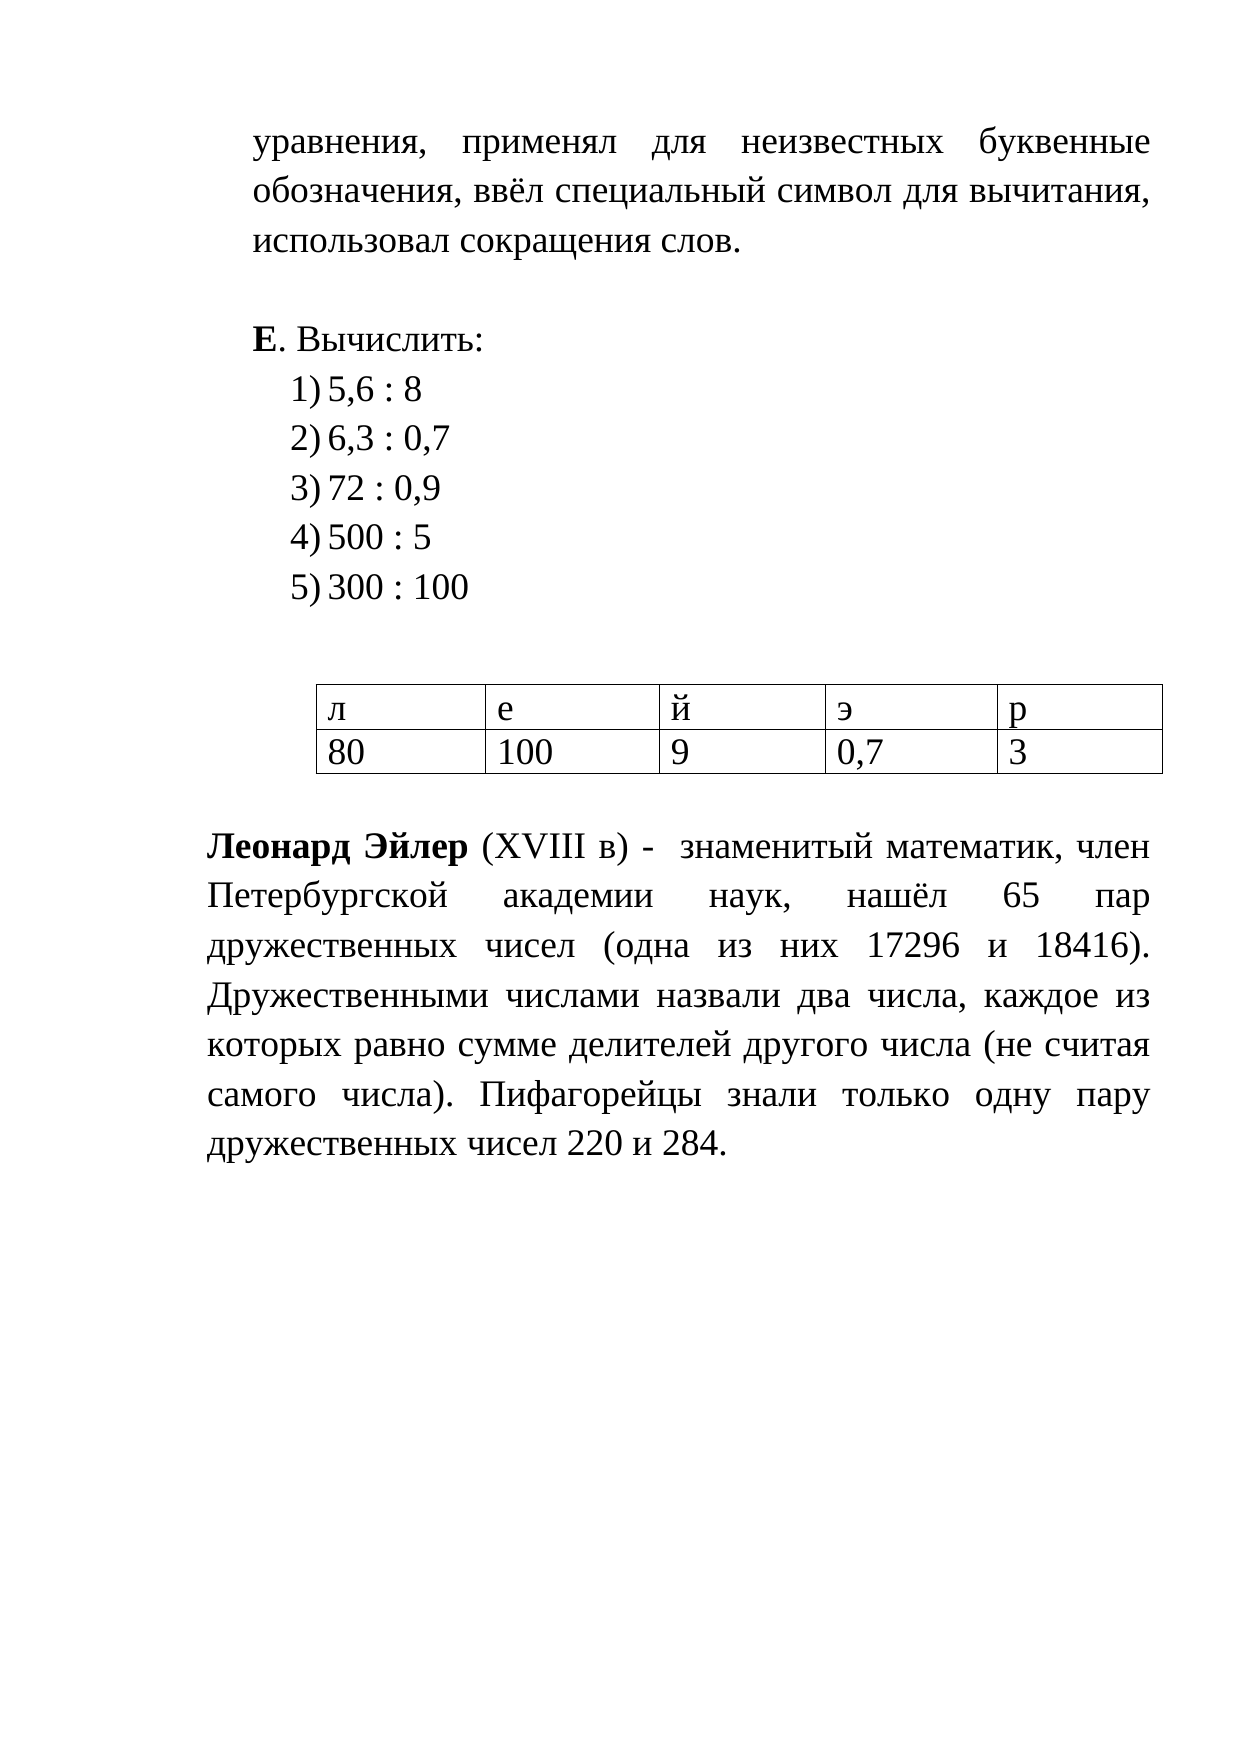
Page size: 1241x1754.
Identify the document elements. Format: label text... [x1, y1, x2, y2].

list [252, 118, 1152, 260]
list 300 : 100 [290, 564, 1152, 607]
list 5,6 : 8 [290, 366, 1152, 409]
table_cell 80 [317, 730, 485, 773]
table_cell 100 [486, 730, 659, 773]
table_header л [317, 685, 485, 728]
list 72 : 0,9 [290, 465, 1152, 508]
table_header е [486, 685, 659, 728]
list 6,3 : 0,7 [290, 416, 1152, 459]
list Е. Вычислить: [252, 316, 1152, 359]
table_header й [660, 685, 825, 728]
table_header р [998, 685, 1162, 728]
list Леонард Эйлер (XVIII в) - знаменитый математик, член Петербургской академии наук, нашёл 65 пар дружественных чисел (одна из них 17296 и 18416). Дружественными числами назвали два числа, каждое из которых равно сумме делителей другого числа (не считая самого числа). Пифагорейцы знали только одну пару дружественных чисел 220 и 284. [207, 823, 1152, 1164]
table_header э [826, 685, 997, 728]
list 500 : 5 [290, 515, 1152, 558]
table_cell 3 [998, 730, 1162, 773]
table_cell 9 [660, 730, 825, 773]
table_cell 0,7 [826, 730, 997, 773]
